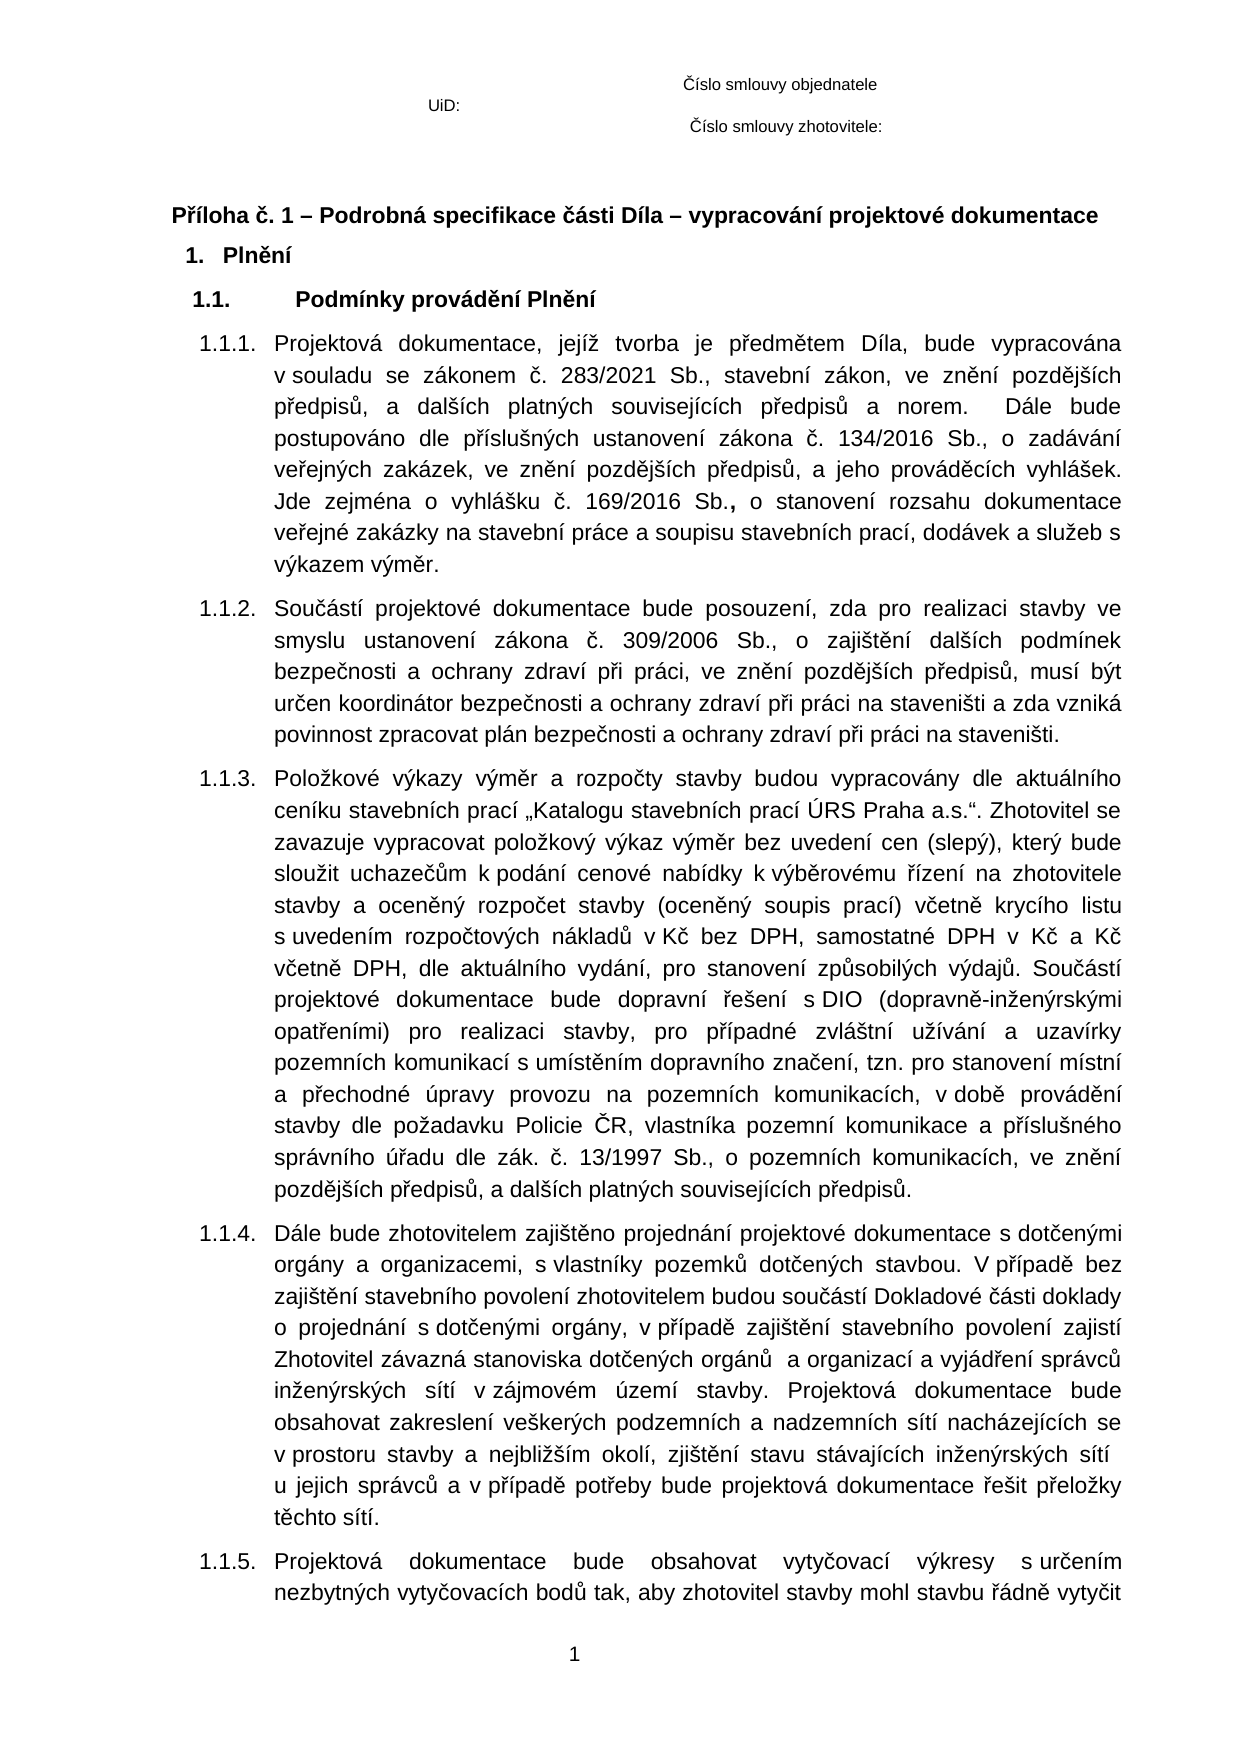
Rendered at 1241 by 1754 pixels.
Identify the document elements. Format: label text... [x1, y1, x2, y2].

list Součástí projektové dokumentace bude posouzení, zda pro realizaci stavby ve smyslu ustanovení zákona č. 309/2006 Sb., o zajištění dalších podmínek bezpečnosti a ochrany zdraví při práci, ve znění pozdějších předpisů, musí být určen koordinátor bezpečnosti a ochrany zdraví při práci na staveništi a zda vzniká povinnost zpracovat plán bezpečnosti a ochrany zdraví při práci na staveništi. [199, 595, 1122, 748]
list Dále bude zhotovitelem zajištěno projednání projektové dokumentace s dotčenými orgány a organizacemi, s vlastníky pozemků dotčených stavbou. V případě bez zajištění stavebního povolení zhotovitelem budou součástí Dokladové části doklady o projednání s dotčenými orgány, v případě zajištění stavebního povolení zajistí Zhotovitel závazná stanoviska dotčených orgánů a organizací a vyjádření správců inženýrských sítí v zájmovém území stavby. Projektová dokumentace bude obsahovat zakreslení veškerých podzemních a nadzemních sítí nacházejících se v prostoru stavby a nejbližším okolí, zjištění stavu stávajících inženýrských sítí u jejich správců a v případě potřeby bude projektová dokumentace řešit přeložky těchto sítí. [199, 1220, 1122, 1530]
subtitle Příloha č. 1 – Podrobná specifikace části Díla – vypracování projektové dokumentace [148, 200, 1122, 229]
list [199, 1548, 1122, 1606]
list Podmínky provádění Plnění [192, 286, 1122, 312]
list Položkové výkazy výměr a rozpočty stavby budou vypracovány dle aktuálního ceníku stavebních prací „Katalogu stavebních prací ÚRS Praha a.s.“. Zhotovitel se zavazuje vypracovat položkový výkaz výměr bez uvedení cen (slepý), který bude sloužit uchazečům k podání cenové nabídky k výběrovému řízení na zhotovitele stavby a oceněný rozpočet stavby (oceněný soupis prací) včetně krycího listu s uvedením rozpočtových nákladů v Kč bez DPH, samostatné DPH v Kč a Kč včetně DPH, dle aktuálního vydání, pro stanovení způsobilých výdajů. Součástí projektové dokumentace bude dopravní řešení s DIO (dopravně-inženýrskými opatřeními) pro realizaci stavby, pro případné zvláštní užívání a uzavírky pozemních komunikací s umístěním dopravního značení, tzn. pro stanovení místní a přechodné úpravy provozu na pozemních komunikacích, v době provádění stavby dle požadavku Policie ČR, vlastníka pozemní komunikace a příslušného správního úřadu dle zák. č. 13/1997 Sb., o pozemních komunikacích, ve znění pozdějších předpisů, a dalších platných souvisejících předpisů. [199, 765, 1122, 1202]
list Projektová dokumentace, jejíž tvorba je předmětem Díla, bude vypracována v souladu se zákonem č. 283/2021 Sb., stavební zákon, ve znění pozdějších předpisů, a dalších platných souvisejících předpisů a norem. Dále bude postupováno dle příslušných ustanovení zákona č. 134/2016 Sb., o zadávání veřejných zakázek, ve znění pozdějších předpisů, a jeho prováděcích vyhlášek. Jde zejména o vyhlášku č. 169/2016 Sb., o stanovení rozsahu dokumentace veřejné zakázky na stavební práce a soupisu stavebních prací, dodávek a služeb s výkazem výměr. [199, 330, 1122, 577]
list Plnění [185, 242, 1122, 268]
